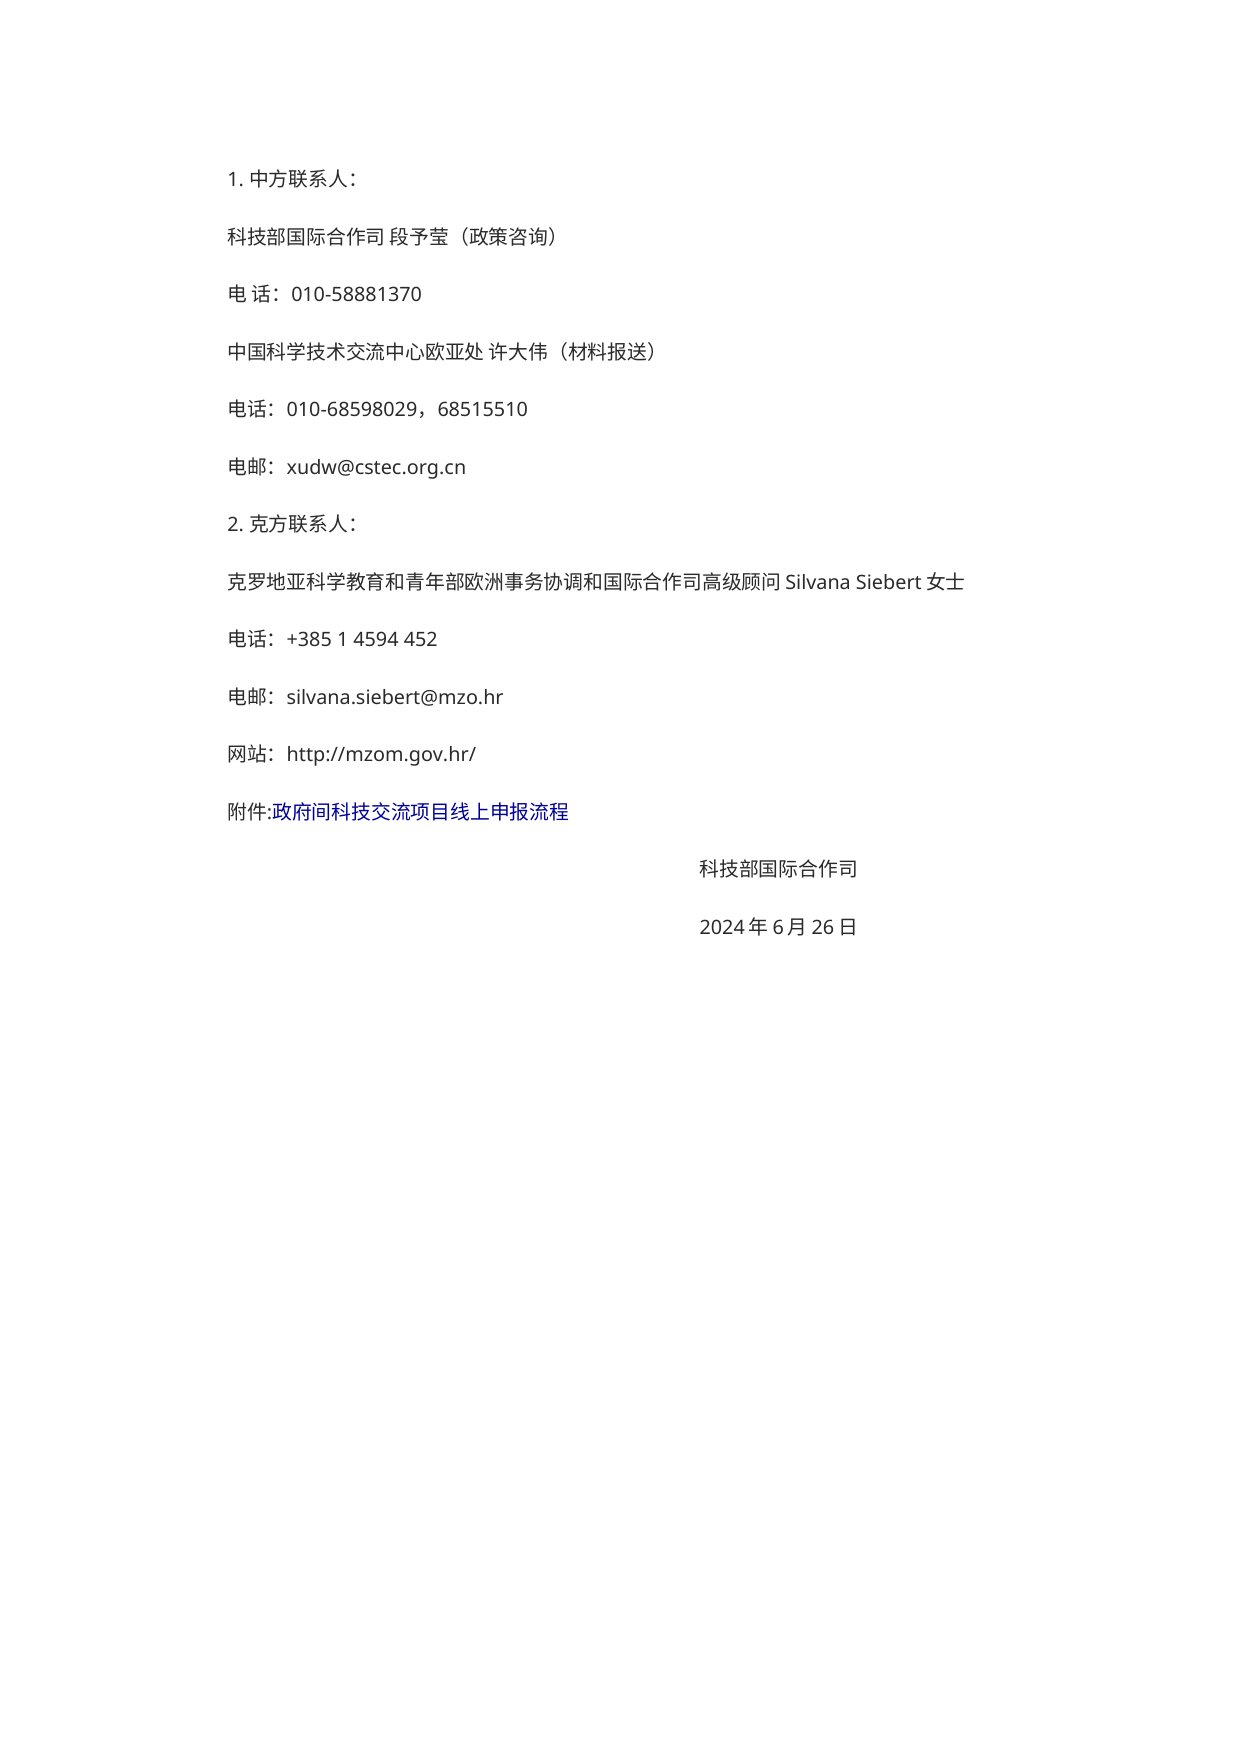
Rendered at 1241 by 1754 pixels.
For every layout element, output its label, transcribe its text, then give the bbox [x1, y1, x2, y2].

text 克罗地亚科学教育和青年部欧洲事务协调和国际合作司高级顾问Silvana Siebert女士 [187, 564, 1053, 597]
text 科技部国际合作司 [187, 852, 1053, 884]
text 中国科学技术交流中心欧亚处 许大伟（材料报送） [187, 334, 1053, 367]
text 附件:政府间科技交流项目线上申报流程 [187, 794, 1053, 827]
text 2. 克方联系人： [187, 507, 1053, 539]
text 1. 中方联系人： [187, 162, 1053, 194]
text 电话：+385 1 4594 452 [187, 622, 1053, 654]
text 电邮：xudw@cstec.org.cn [187, 449, 1053, 482]
text 电话：010-68598029，68515510 [187, 392, 1053, 424]
text 科技部国际合作司 段予莹（政策咨询） [187, 219, 1053, 252]
text 2024年6月26日 [187, 909, 1053, 942]
text 电 话：010-58881370 [187, 277, 1053, 309]
text 电邮：silvana.siebert@mzo.hr [187, 679, 1053, 712]
text 网站：http://mzom.gov.hr/ [187, 737, 1053, 769]
